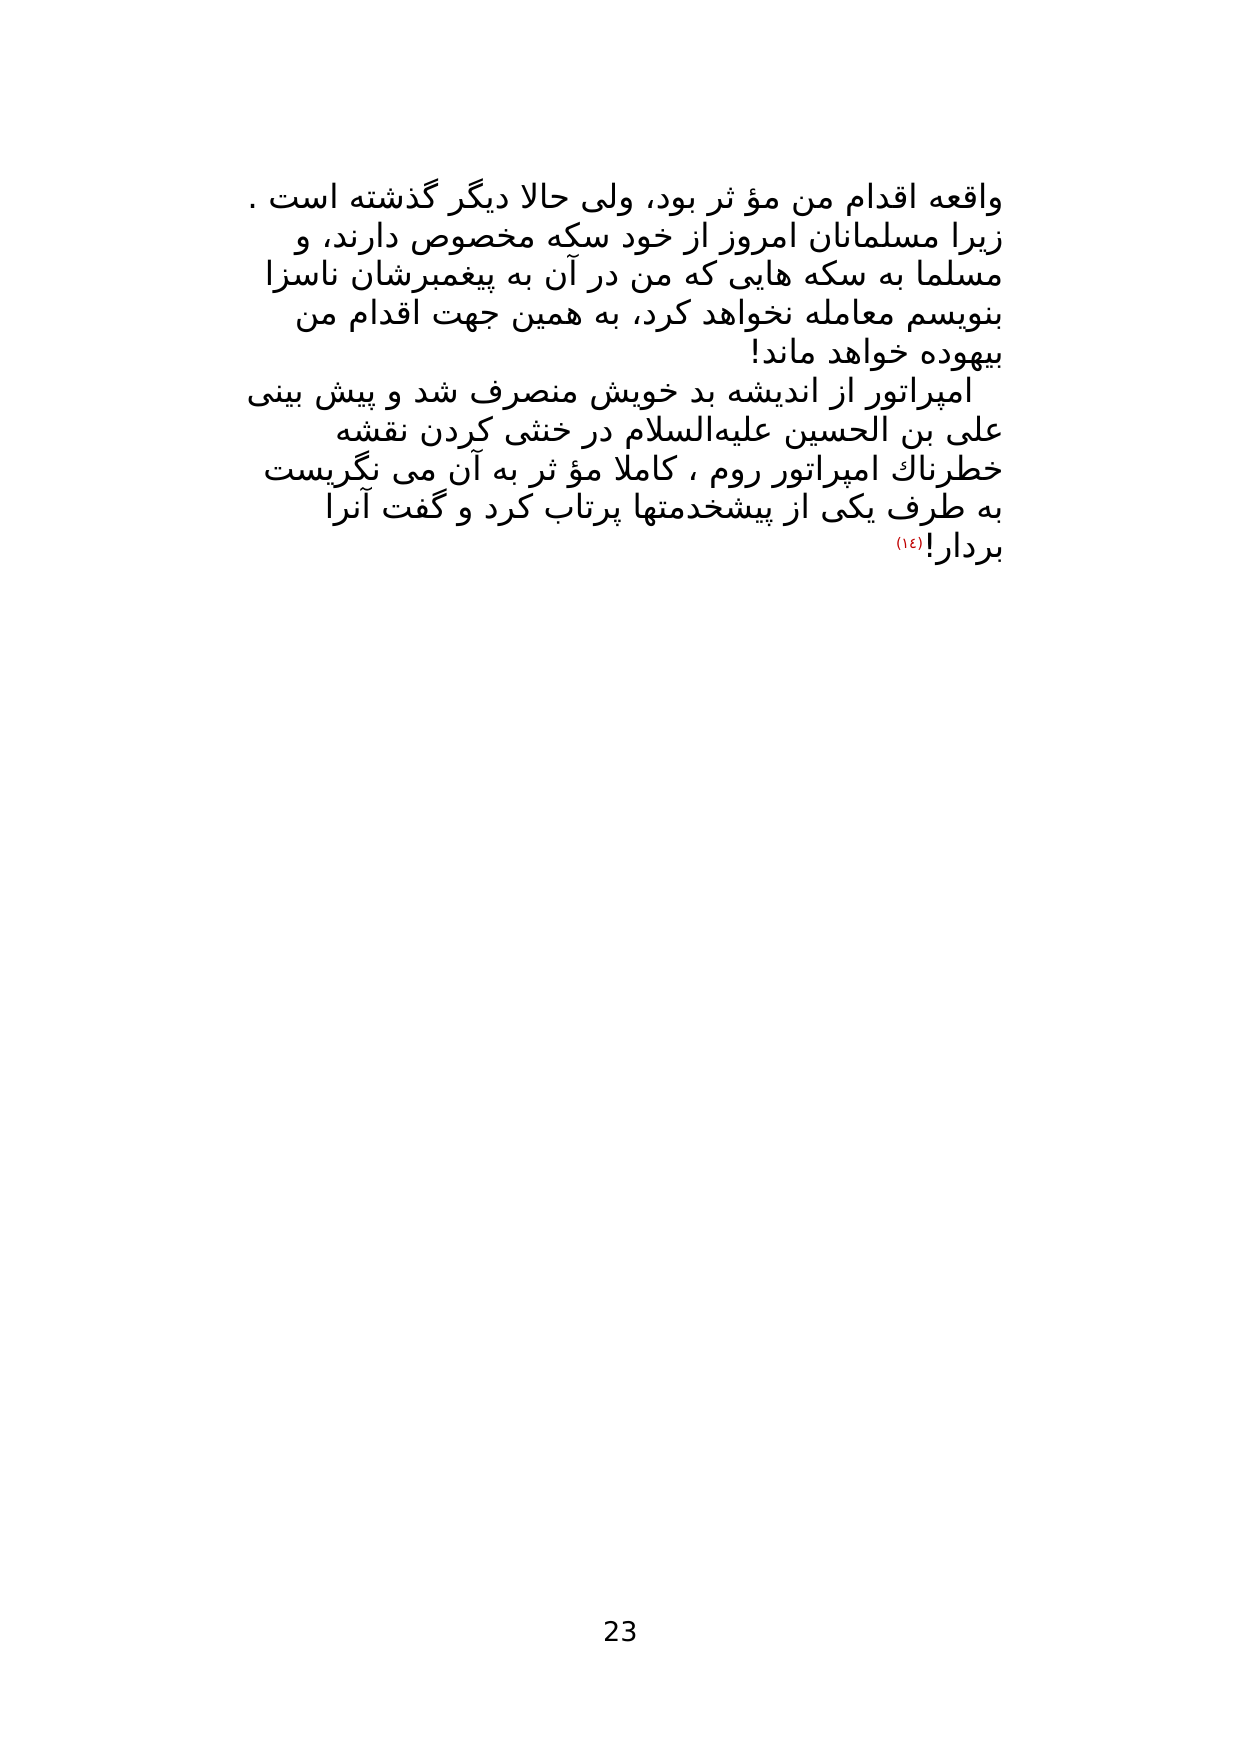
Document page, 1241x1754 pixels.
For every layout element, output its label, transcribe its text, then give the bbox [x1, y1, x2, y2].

text امپراتور از انديشه بد خويش منصرف شد و پيش بينى على بن الحسين عليه‌السلام در خنثى كردن نقشه خطرناك امپراتور روم ، كاملا مؤ ثر به آن مى نگريست به طرف يكى از پيشخدمتها پرتاب كرد و گفت آنرا بردار!(١٤) [236, 371, 1004, 566]
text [236, 177, 1004, 371]
